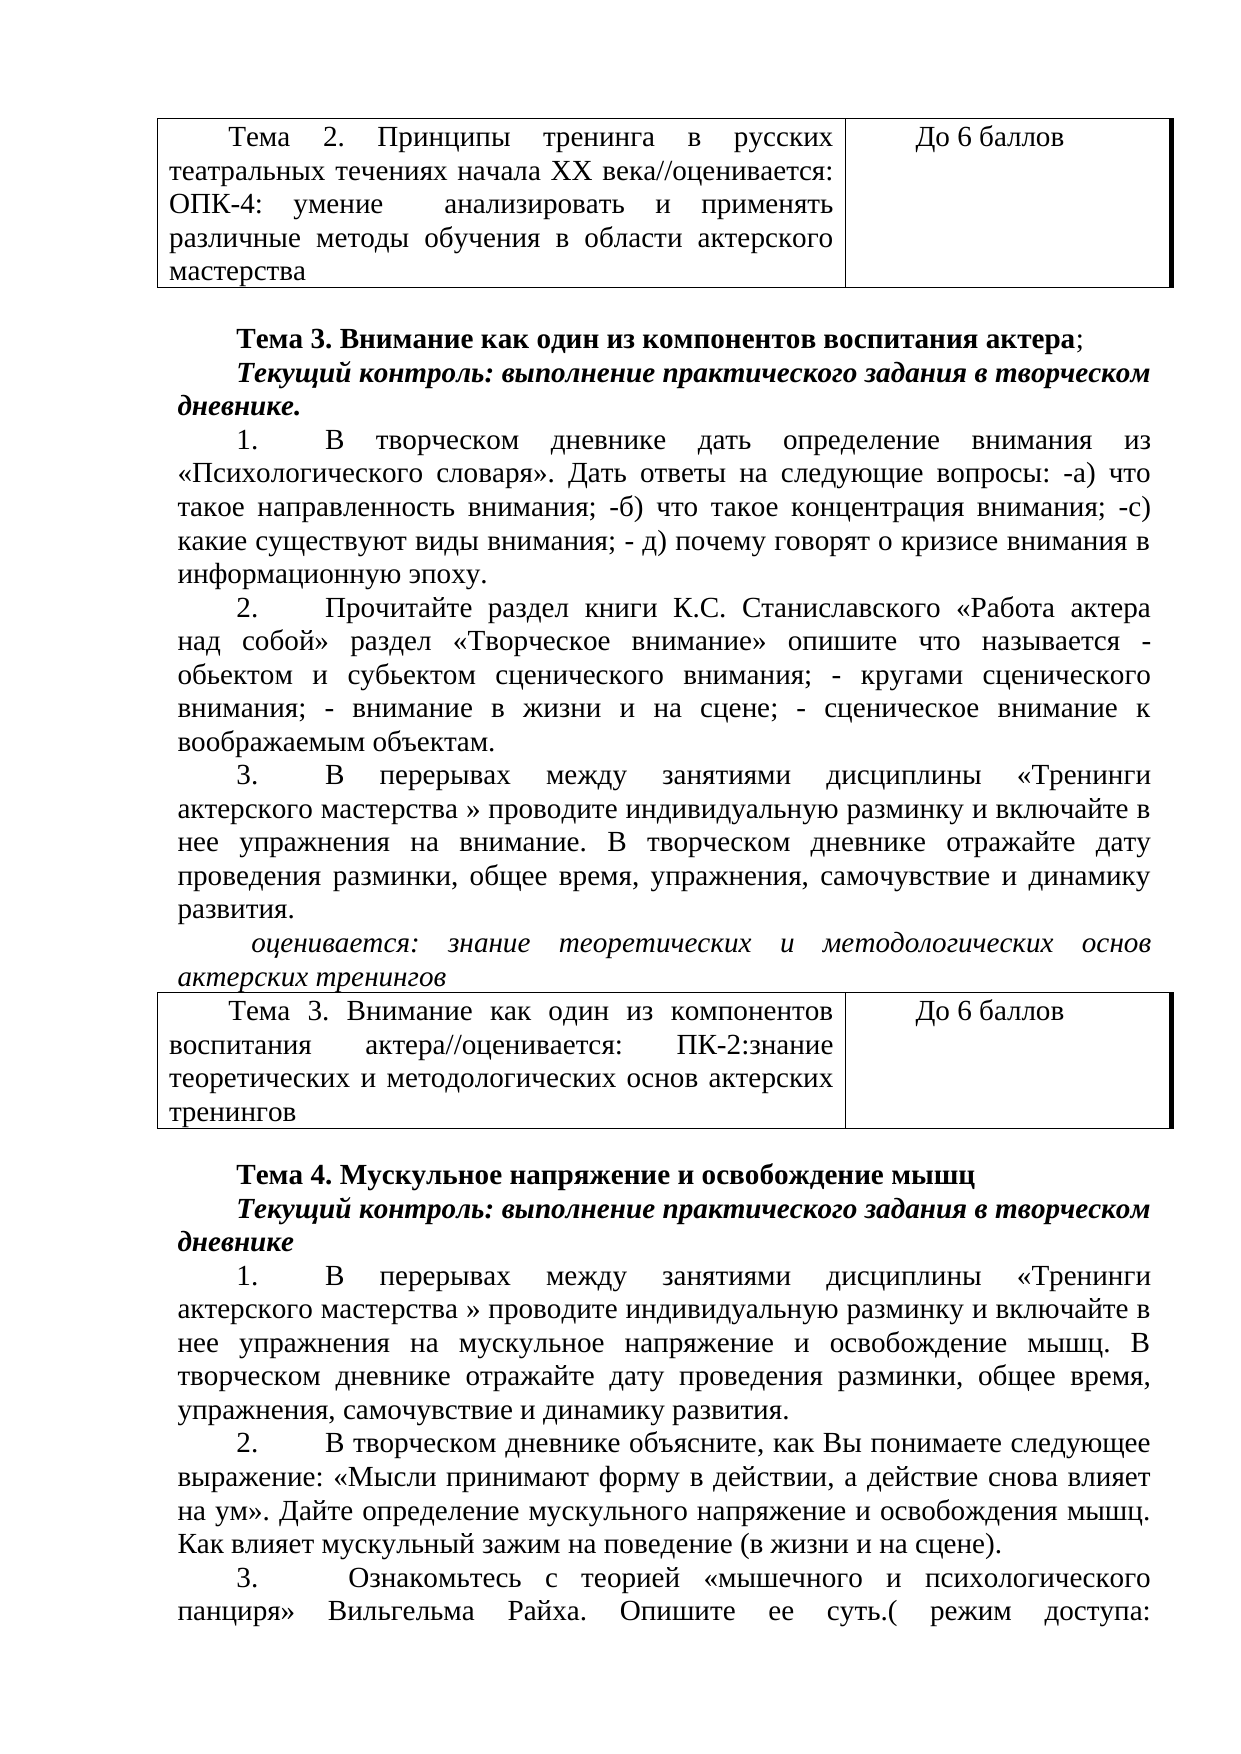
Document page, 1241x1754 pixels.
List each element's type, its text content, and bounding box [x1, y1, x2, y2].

table_header До 6 баллов [846, 993, 1169, 1127]
table_header Тема 3. Внимание как один из компонентов воспитания актера//оценивается: ПК-2:знание теоретических и методологических основ актерских тренингов [158, 993, 845, 1127]
text 3. В перерывах между занятиями дисциплины «Тренинги актерского мастерства » проводите индивидуальную разминку и включайте в нее упражнения на внимание. В творческом дневнике отражайте дату проведения разминки, общее время, упражнения, самочувствие и динамику развития. [177, 757, 1152, 925]
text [177, 1560, 1152, 1627]
text 1. В творческом дневнике дать определение внимания из «Психологического словаря». Дать ответы на следующие вопросы: -а) что такое направленность внимания; -б) что такое концентрация внимания; -с) какие существуют виды внимания; - д) почему говорят о кризисе внимания в информационную эпоху. [177, 422, 1152, 590]
text оценивается: знание теоретических и методологических основ актерских тренингов [177, 925, 1152, 992]
table_header Тема 2. Принципы тренинга в русских театральных течениях начала XX века//оценивается: ОПК-4: умение анализировать и применять различные методы обучения в области актерского мастерства [158, 119, 845, 287]
table_header До 6 баллов [846, 119, 1169, 287]
text Текущий контроль: выполнение практического задания в творческом дневнике. [177, 355, 1152, 422]
text Текущий контроль: выполнение практического задания в творческом дневнике [177, 1191, 1152, 1258]
text Тема 4. Мускульное напряжение и освобождение мышц [177, 1157, 1152, 1191]
text 2. Прочитайте раздел книги К.С. Станиславского «Работа актера над собой» раздел «Творческое внимание» опишите что называется -обьектом и субьектом сценического внимания; - кругами сценического внимания; - внимание в жизни и на сцене; - сценическое внимание к воображаемым объектам. [177, 590, 1152, 757]
text 2. В творческом дневнике объясните, как Вы понимаете следующее выражение: «Мысли принимают форму в действии, а действие снова влияет на ум». Дайте определение мускульного напряжение и освобождения мышц. Как влияет мускульный зажим на поведение (в жизни и на сцене). [177, 1426, 1152, 1560]
text Тема 3. Внимание как один из компонентов воспитания актера; [177, 321, 1152, 355]
text 1. В перерывах между занятиями дисциплины «Тренинги актерского мастерства » проводите индивидуальную разминку и включайте в нее упражнения на мускульное напряжение и освобождение мышц. В творческом дневнике отражайте дату проведения разминки, общее время, упражнения, самочувствие и динамику развития. [177, 1258, 1152, 1426]
